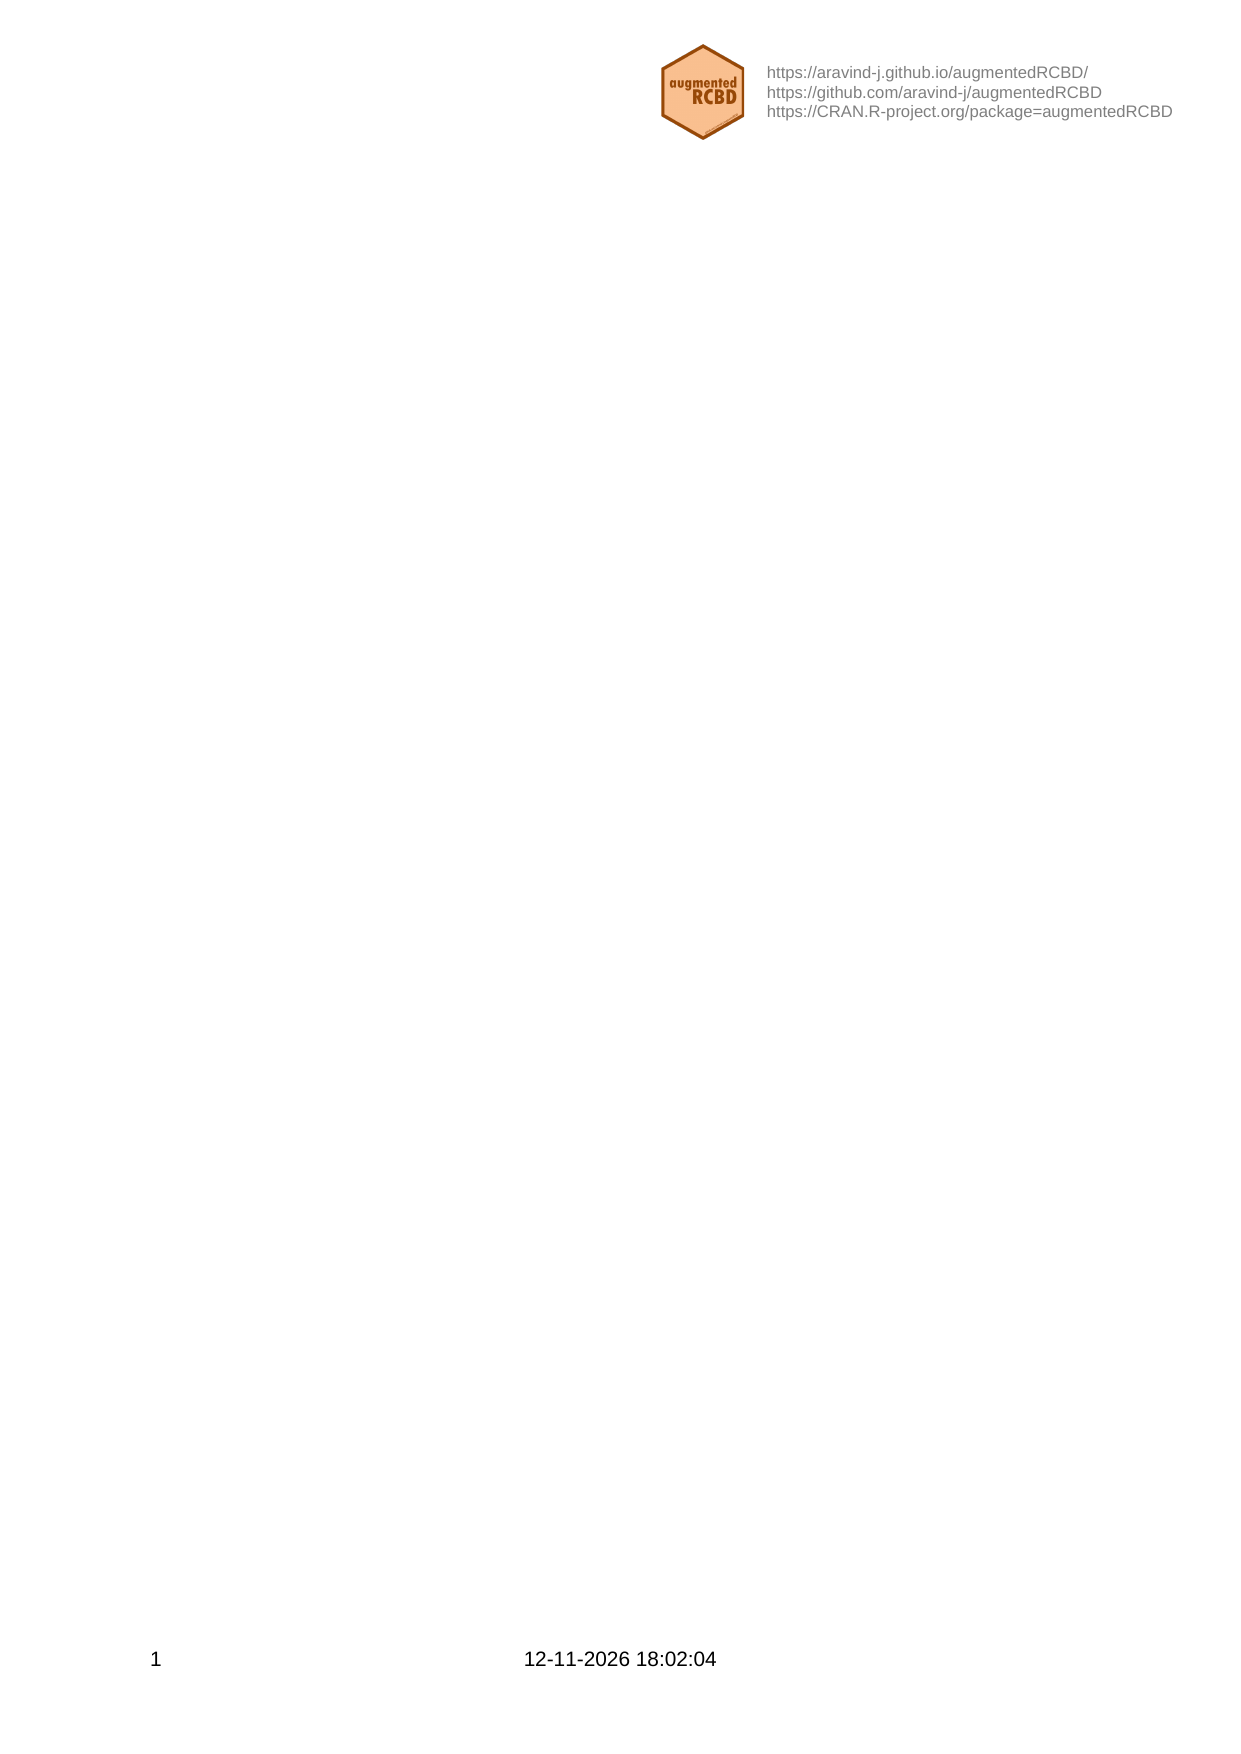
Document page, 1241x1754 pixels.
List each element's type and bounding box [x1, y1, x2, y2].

picture [661, 44, 745, 140]
